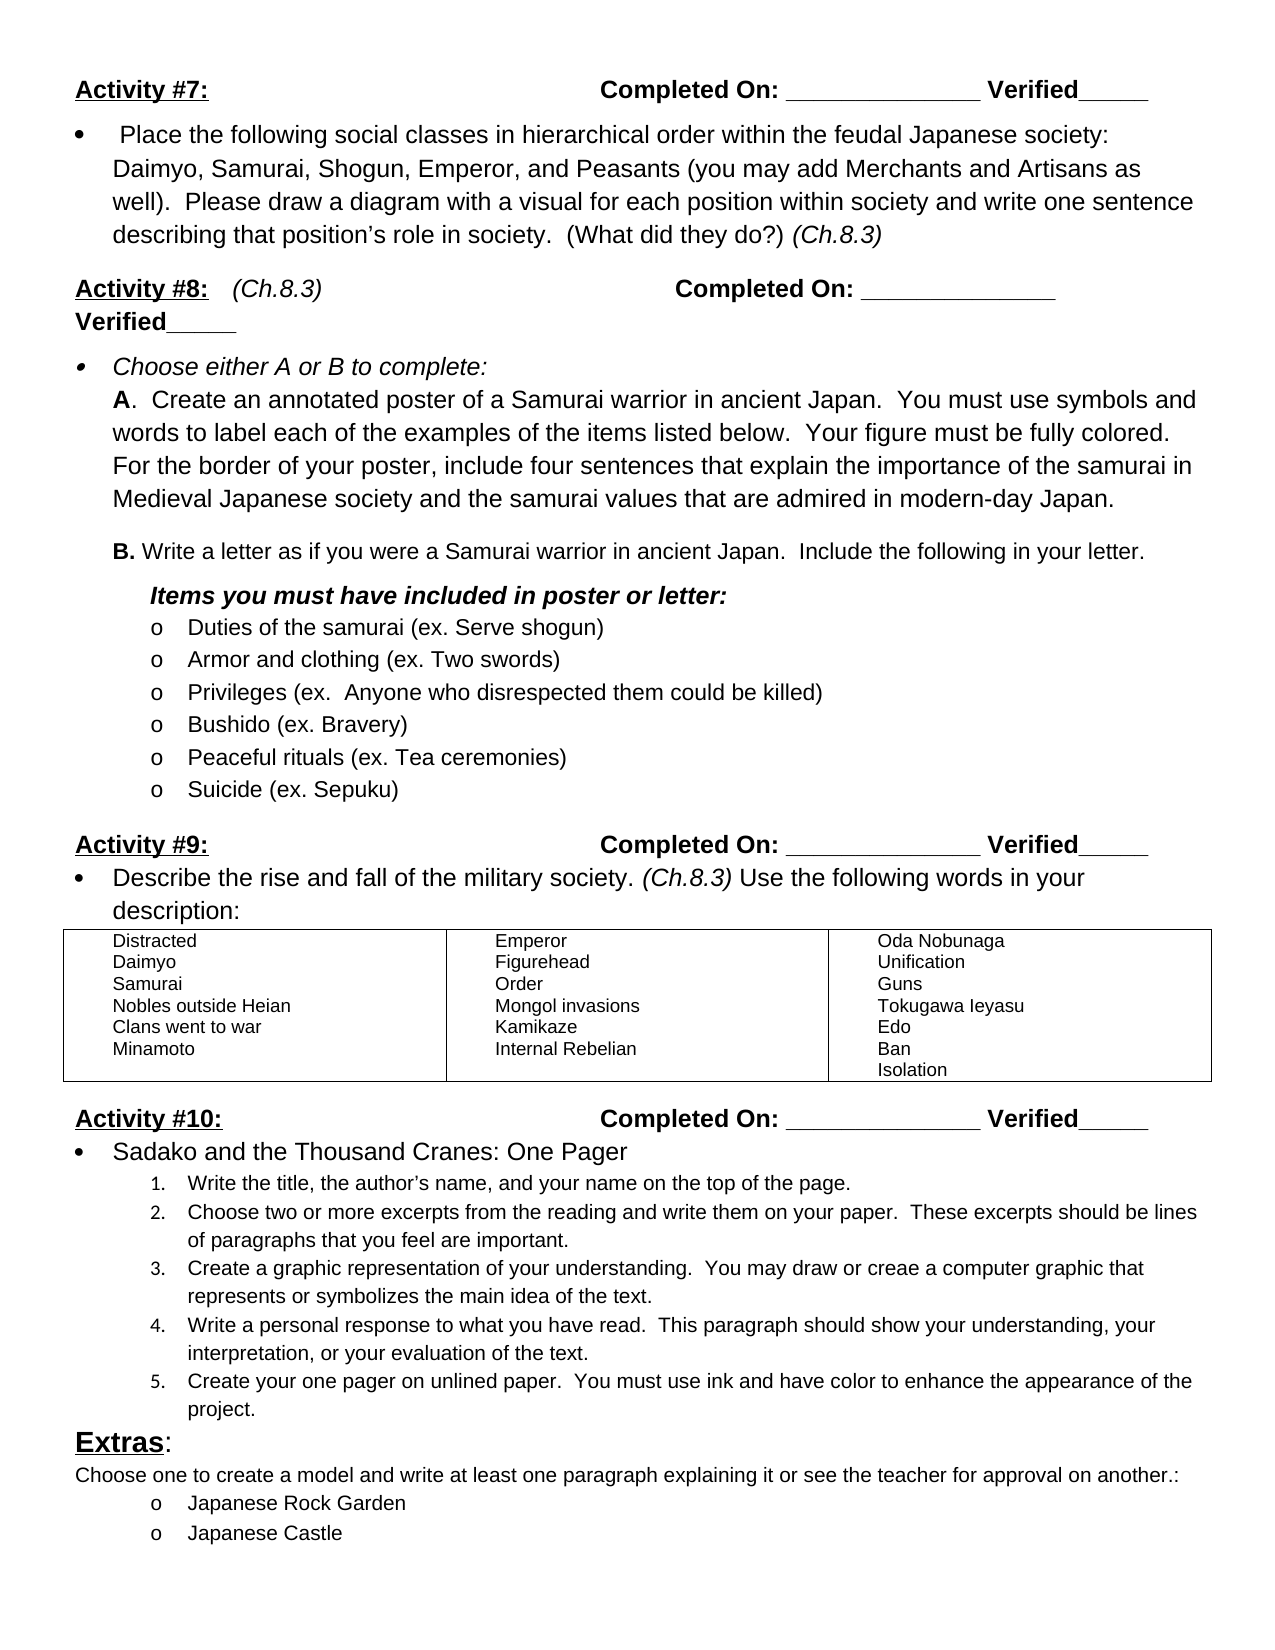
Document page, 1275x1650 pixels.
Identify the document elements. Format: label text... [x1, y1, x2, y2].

text Choose one to create a model and write at least one paragraph explaining it or see the teacher for approval on another.: [75, 1463, 1200, 1487]
list Japanese Rock Garden [150, 1491, 1200, 1517]
text Activity #7: Completed On: ______________ Verified_____ [75, 75, 1200, 104]
list Write the title, the author’s name, and your name on the top of the page. [150, 1170, 1200, 1195]
text Extras: [75, 1425, 1200, 1458]
list Privileges (ex. Anyone who disrespected them could be killed) [150, 679, 1200, 707]
text A. Create an annotated poster of a Samurai warrior in ancient Japan. You must use symbols and words to label each of the examples of the items listed below. Your figure must be fully colored. For the border of your poster, include four sentences that explain the importance of the samurai in Medieval Japanese society and the samurai values that are admired in modern-day Japan. [112, 385, 1200, 513]
list Create your one pager on unlined paper. You must use ink and have color to enhance the appearance of the project. [150, 1368, 1200, 1421]
list Choose either A or B to complete: [75, 352, 1200, 381]
list Create a graphic representation of your understanding. You may draw or creae a computer graphic that represents or symbolizes the main idea of the text. [150, 1255, 1200, 1308]
list Armor and clothing (ex. Two swords) [150, 646, 1200, 674]
text Activity #8: (Ch.8.3) Completed On: ______________ Verified_____ [75, 273, 1200, 335]
list Peaceful rituals (ex. Tea ceremonies) [150, 744, 1200, 772]
text Activity #9: Completed On: ______________ Verified_____ [75, 829, 1200, 858]
list Duties of the samurai (ex. Serve shogun) [150, 614, 1200, 642]
text Activity #10: Completed On: ______________ Verified_____ [75, 1104, 1200, 1132]
list Suicide (ex. Sepuku) [150, 776, 1200, 804]
list Choose two or more excerpts from the reading and write them on your paper. These excerpts should be lines of paragraphs that you feel are important. [150, 1199, 1200, 1252]
list Describe the rise and fall of the military society. (Ch.8.3) Use the following words in your description: [75, 863, 1200, 924]
table_header Oda Nobunaga Unification Guns Tokugawa Ieyasu Edo Ban Isolation [829, 930, 1211, 1081]
list Bushido (ex. Bravery) [150, 711, 1200, 739]
list Place the following social classes in hierarchical order within the feudal Japanese society: Daimyo, Samurai, Shogun, Emperor, and Peasants (you may add Merchants and Artisans as well). Please draw a diagram with a visual for each position within society and write one sentence describing that position’s role in society. (What did they do?) (Ch.8.3) [75, 121, 1200, 248]
list Write a personal response to what you have read. This paragraph should show your understanding, your interpretation, or your evaluation of the text. [150, 1312, 1200, 1365]
table_header Emperor Figurehead Order Mongol invasions Kamikaze Internal Rebelian [447, 930, 828, 1081]
list Japanese Castle [150, 1520, 1200, 1546]
list B. Write a letter as if you were a Samurai warrior in ancient Japan. Include the following in your letter. [112, 538, 1200, 564]
list Sadako and the Thousand Cranes: One Pager [75, 1137, 1200, 1165]
table_header Distracted Daimyo Samurai Nobles outside Heian Clans went to war Minamoto [64, 930, 446, 1081]
text Items you must have included in poster or letter: [150, 581, 1200, 609]
